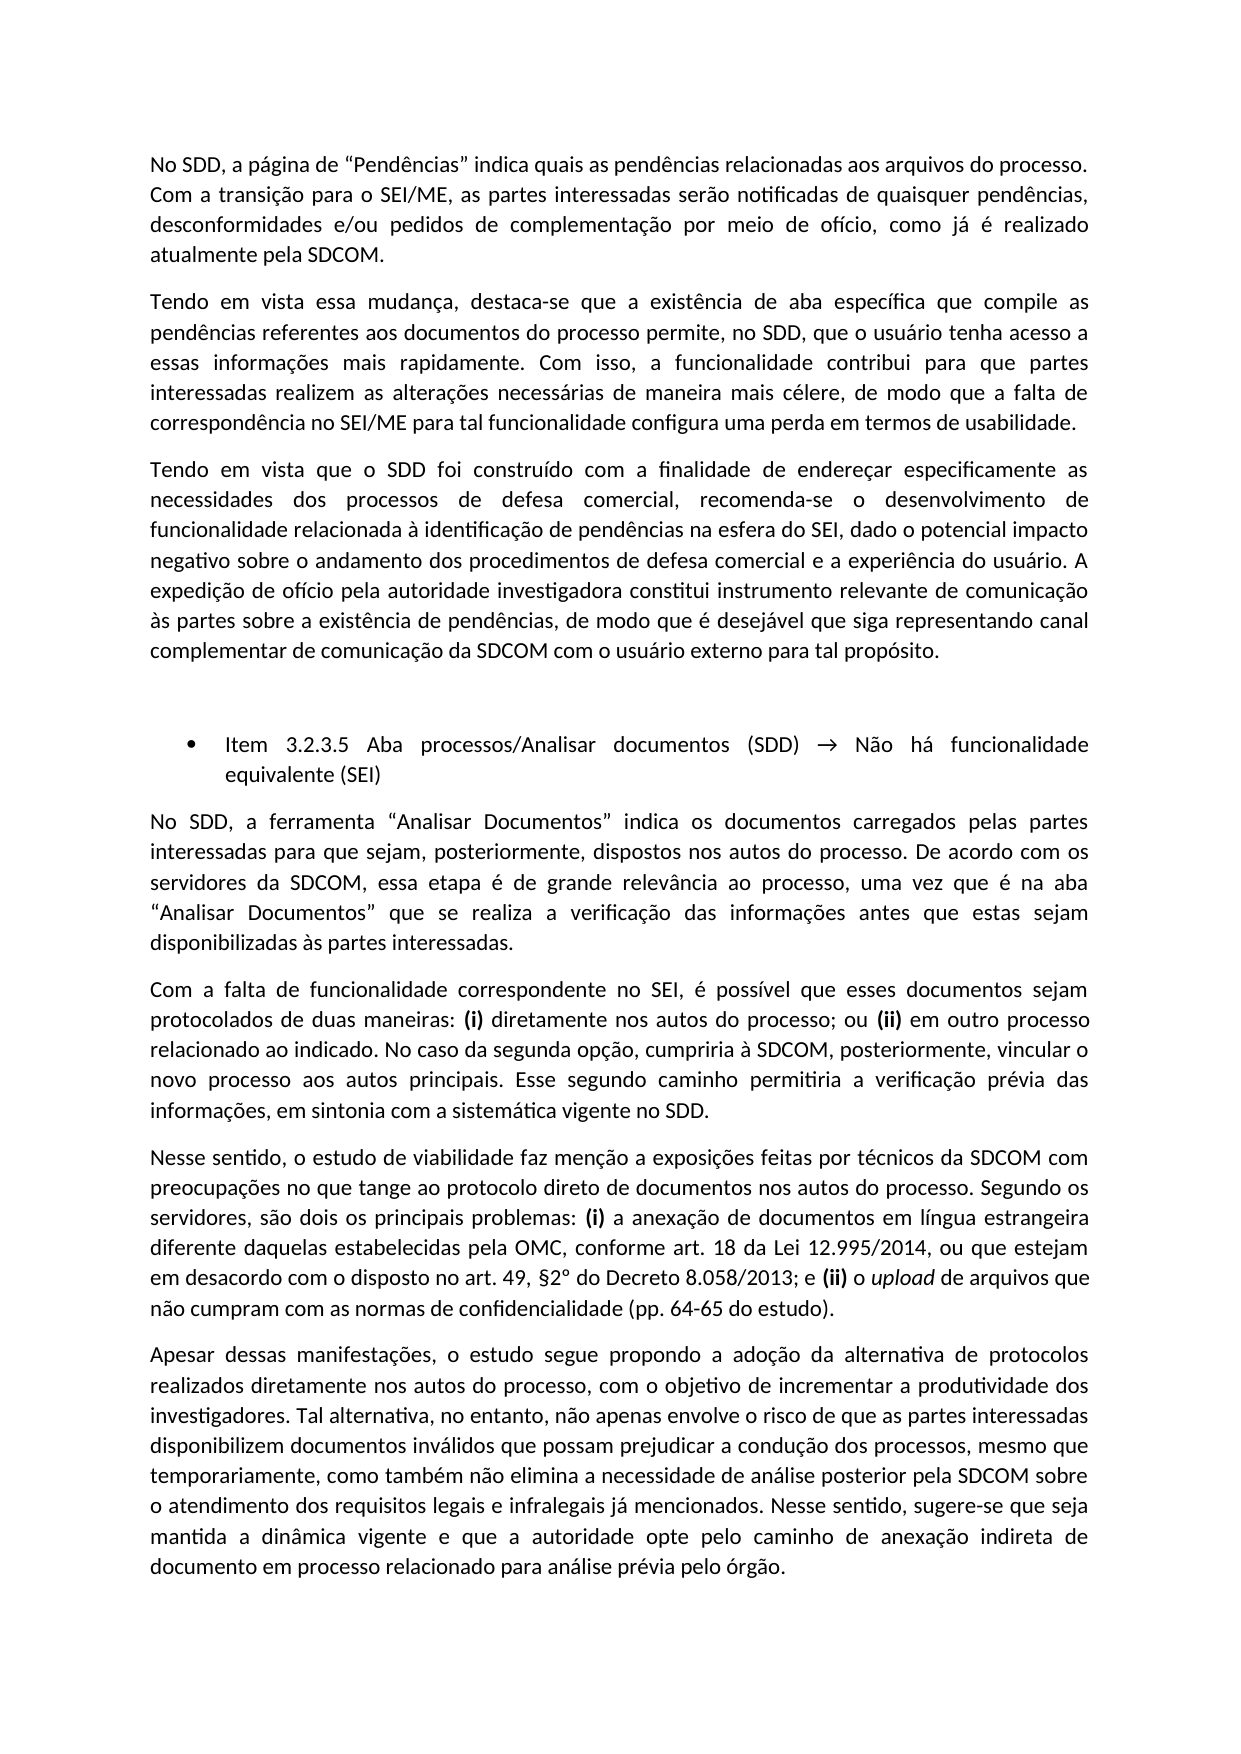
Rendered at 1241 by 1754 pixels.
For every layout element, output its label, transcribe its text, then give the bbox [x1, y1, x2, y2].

text No SDD, a página de “Pendências” indica quais as pendências relacionadas aos arquivos do processo. Com a transição para o SEI/ME, as partes interessadas serão notificadas de quaisquer pendências, desconformidades e/ou pedidos de complementação por meio de ofício, como já é realizado atualmente pela SDCOM. [150, 150, 1090, 269]
text Com a falta de funcionalidade correspondente no SEI, é possível que esses documentos sejam protocolados de duas maneiras: (i) diretamente nos autos do processo; ou (ii) em outro processo relacionado ao indicado. No caso da segunda opção, cumpriria à SDCOM, posteriormente, vincular o novo processo aos autos principais. Esse segundo caminho permitiria a verificação prévia das informações, em sintonia com a sistemática vigente no SDD. [150, 975, 1090, 1124]
text Tendo em vista que o SDD foi construído com a finalidade de endereçar especificamente as necessidades dos processos de defesa comercial, recomenda-se o desenvolvimento de funcionalidade relacionada à identificação de pendências na esfera do SEI, dado o potencial impacto negativo sobre o andamento dos procedimentos de defesa comercial e a experiência do usuário. A expedição de ofício pela autoridade investigadora constitui instrumento relevante de comunicação às partes sobre a existência de pendências, de modo que é desejável que siga representando canal complementar de comunicação da SDCOM com o usuário externo para tal propósito. [150, 455, 1090, 664]
text No SDD, a ferramenta “Analisar Documentos” indica os documentos carregados pelas partes interessadas para que sejam, posteriormente, dispostos nos autos do processo. De acordo com os servidores da SDCOM, essa etapa é de grande relevância ao processo, uma vez que é na aba “Analisar Documentos” que se realiza a verificação das informações antes que estas sejam disponibilizadas às partes interessadas. [150, 807, 1090, 956]
list Item 3.2.3.5 Aba processos/Analisar documentos (SDD) → Não há funcionalidade equivalente (SEI) [187, 730, 1090, 788]
text Nesse sentido, o estudo de viabilidade faz menção a exposições feitas por técnicos da SDCOM com preocupações no que tange ao protocolo direto de documentos nos autos do processo. Segundo os servidores, são dois os principais problemas: (i) a anexação de documentos em língua estrangeira diferente daquelas estabelecidas pela OMC, conforme art. 18 da Lei 12.995/2014, ou que estejam em desacordo com o disposto no art. 49, §2º do Decreto 8.058/2013; e (ii) o upload de arquivos que não cumpram com as normas de confidencialidade (pp. 64-65 do estudo). [150, 1143, 1090, 1322]
text Tendo em vista essa mudança, destaca-se que a existência de aba específica que compile as pendências referentes aos documentos do processo permite, no SDD, que o usuário tenha acesso a essas informações mais rapidamente. Com isso, a funcionalidade contribui para que partes interessadas realizem as alterações necessárias de maneira mais célere, de modo que a falta de correspondência no SEI/ME para tal funcionalidade configura uma perda em termos de usabilidade. [150, 287, 1090, 436]
